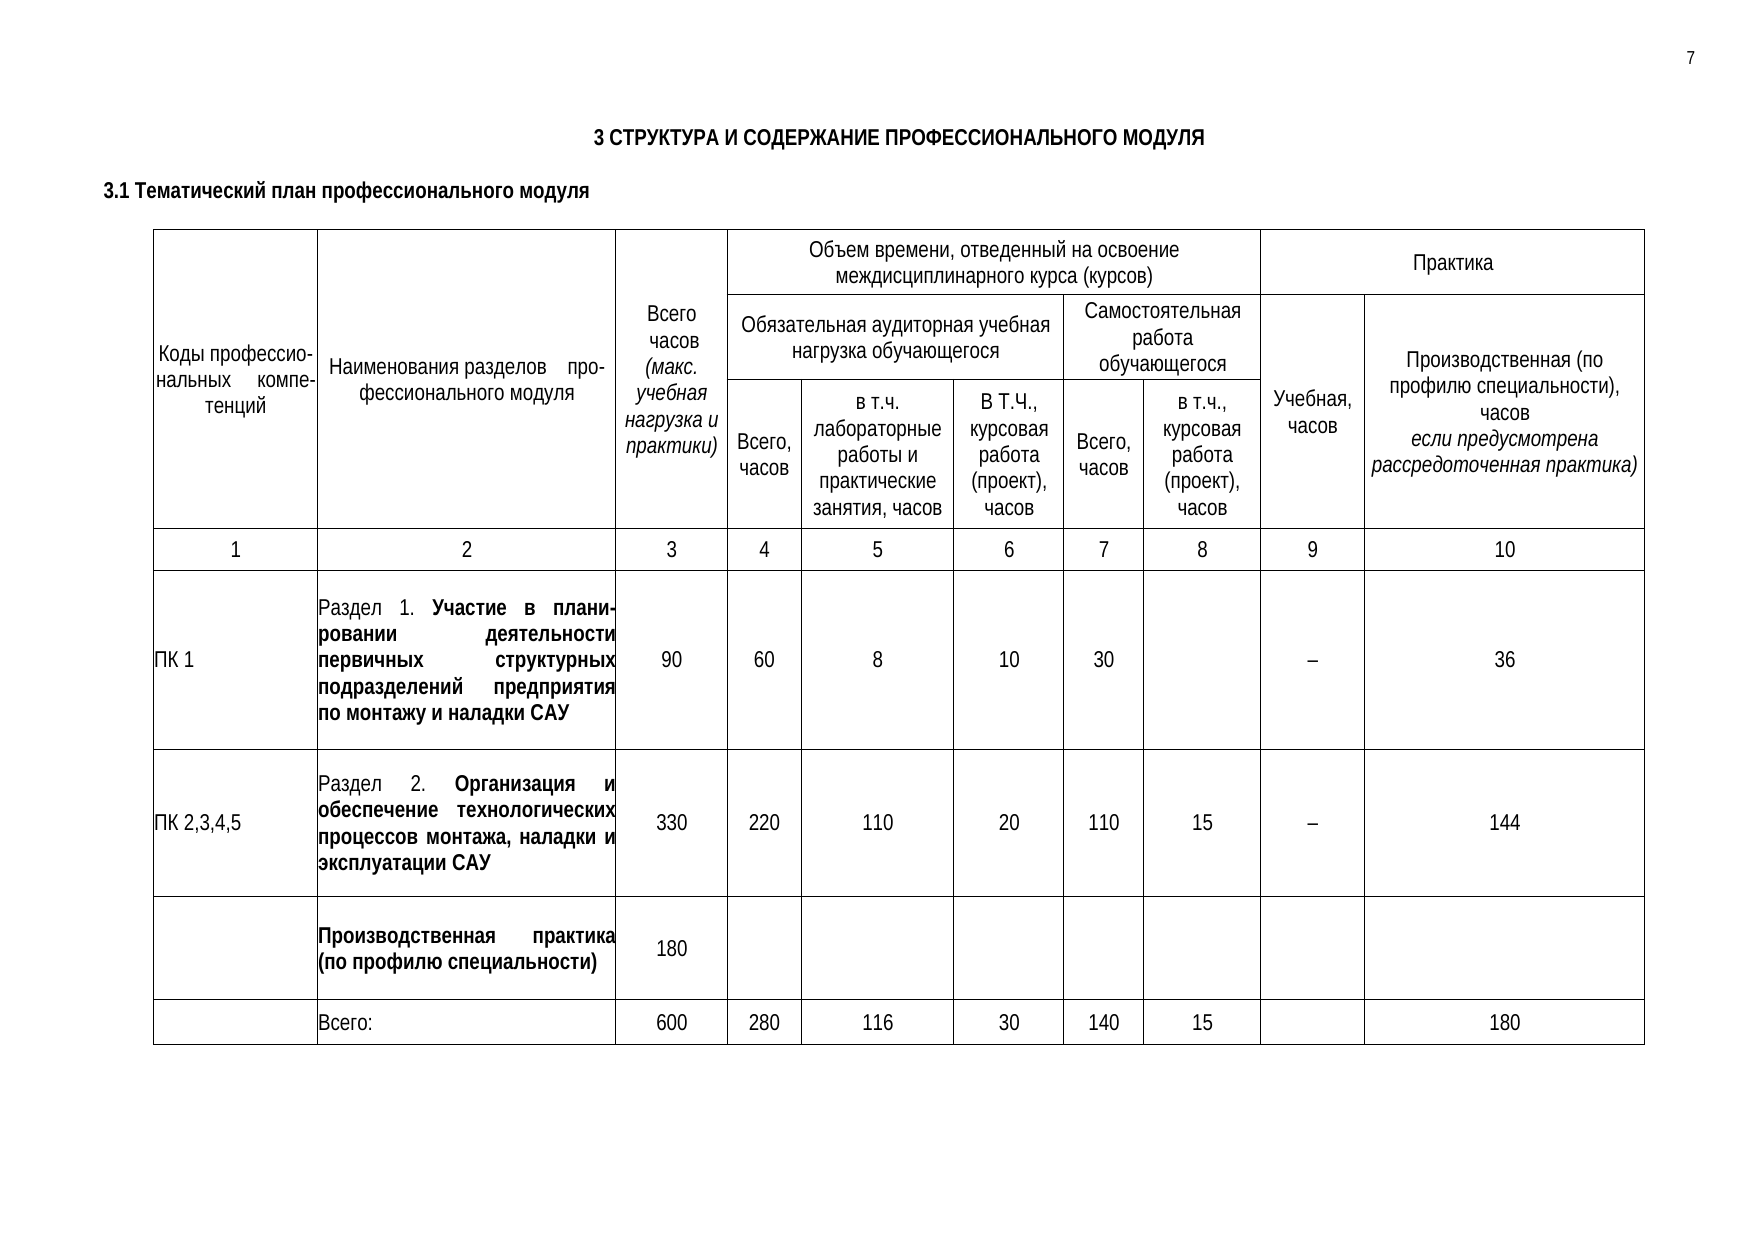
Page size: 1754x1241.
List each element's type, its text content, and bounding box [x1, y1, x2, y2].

table_cell 180 [1365, 1000, 1644, 1044]
table_cell 2 [318, 529, 615, 570]
table_cell 220 [728, 750, 801, 896]
table_cell Обязательная аудиторная учебная нагрузка обучающегося [728, 295, 1063, 379]
table_cell 10 [1365, 529, 1644, 570]
table_cell 600 [616, 1000, 727, 1044]
table_cell [1365, 897, 1644, 999]
table_cell 110 [802, 750, 953, 896]
table_cell 180 [616, 897, 727, 999]
table_cell [728, 897, 801, 999]
table_cell [1261, 897, 1364, 999]
table_cell 1 [154, 529, 317, 570]
table_cell ПК 1 [154, 571, 317, 748]
table_cell в т.ч. лабораторные работы и практические занятия, часов [802, 380, 953, 528]
table_cell 280 [728, 1000, 801, 1044]
table_cell 10 [954, 571, 1063, 748]
table_cell 7 [1064, 529, 1143, 570]
table_cell Производственная (по профилю специальности), часов если предусмотрена рассредоточенная практика) [1365, 295, 1644, 528]
table_cell [1064, 897, 1143, 999]
table_cell 4 [728, 529, 801, 570]
table_cell [1144, 897, 1260, 999]
table_cell – [1261, 571, 1364, 748]
table_header Наименования разделов профессионального модуля [318, 230, 615, 528]
table_cell 110 [1064, 750, 1143, 896]
table_cell 8 [802, 571, 953, 748]
table_cell 140 [1064, 1000, 1143, 1044]
table_cell Всего, часов [728, 380, 801, 528]
table_cell 30 [954, 1000, 1063, 1044]
table_cell [154, 1000, 317, 1044]
table_cell Всего: [318, 1000, 615, 1044]
table_cell 8 [1144, 529, 1260, 570]
table_cell ПК 2,3,4,5 [154, 750, 317, 896]
table_cell [1144, 571, 1260, 748]
table_cell 15 [1144, 750, 1260, 896]
table_header Практика [1261, 230, 1644, 294]
table_cell 5 [802, 529, 953, 570]
table_cell Всего, часов [1064, 380, 1143, 528]
table_cell 6 [954, 529, 1063, 570]
table_cell 144 [1365, 750, 1644, 896]
table_cell 20 [954, 750, 1063, 896]
table_header Коды профессиональных компетенций [154, 230, 317, 528]
table_cell 330 [616, 750, 727, 896]
table_cell 60 [728, 571, 801, 748]
table_cell 116 [802, 1000, 953, 1044]
table_cell В Т.Ч., курсовая работа (проект), часов [954, 380, 1063, 528]
table_cell 15 [1144, 1000, 1260, 1044]
table_cell Раздел 2. Организация и обеспечение технологических процессов монтажа, наладки и эксплуатации САУ [318, 750, 615, 896]
table_cell 9 [1261, 529, 1364, 570]
table_cell Производственная практика (по профилю специальности) [318, 897, 615, 999]
table_cell 3 [616, 529, 727, 570]
table_cell 90 [616, 571, 727, 748]
table_cell [802, 897, 953, 999]
table_cell – [1261, 750, 1364, 896]
table_cell Самостоятельная работа обучающегося [1064, 295, 1260, 379]
table_header Всего часов (макс. учебная нагрузка и практики) [616, 230, 727, 528]
table_cell 36 [1365, 571, 1644, 748]
text 3 СТРУКТУРА И СОДЕРЖАНИЕ ПРОФЕССИОНАЛЬНОГО МОДУЛЯ [103, 124, 1695, 150]
text 3.1 Тематический план профессионального модуля [103, 177, 1695, 203]
table_cell в т.ч., курсовая работа (проект), часов [1144, 380, 1260, 528]
table_cell Раздел 1. Участие в планировании деятельности первичных структурных подразделений предприятия по монтажу и наладки САУ [318, 571, 615, 748]
table_header Объем времени, отведенный на освоение междисциплинарного курса (курсов) [728, 230, 1260, 294]
table_cell Учебная, часов [1261, 295, 1364, 528]
table_cell [954, 897, 1063, 999]
table_cell [154, 897, 317, 999]
table_cell 30 [1064, 571, 1143, 748]
table_cell [1261, 1000, 1364, 1044]
